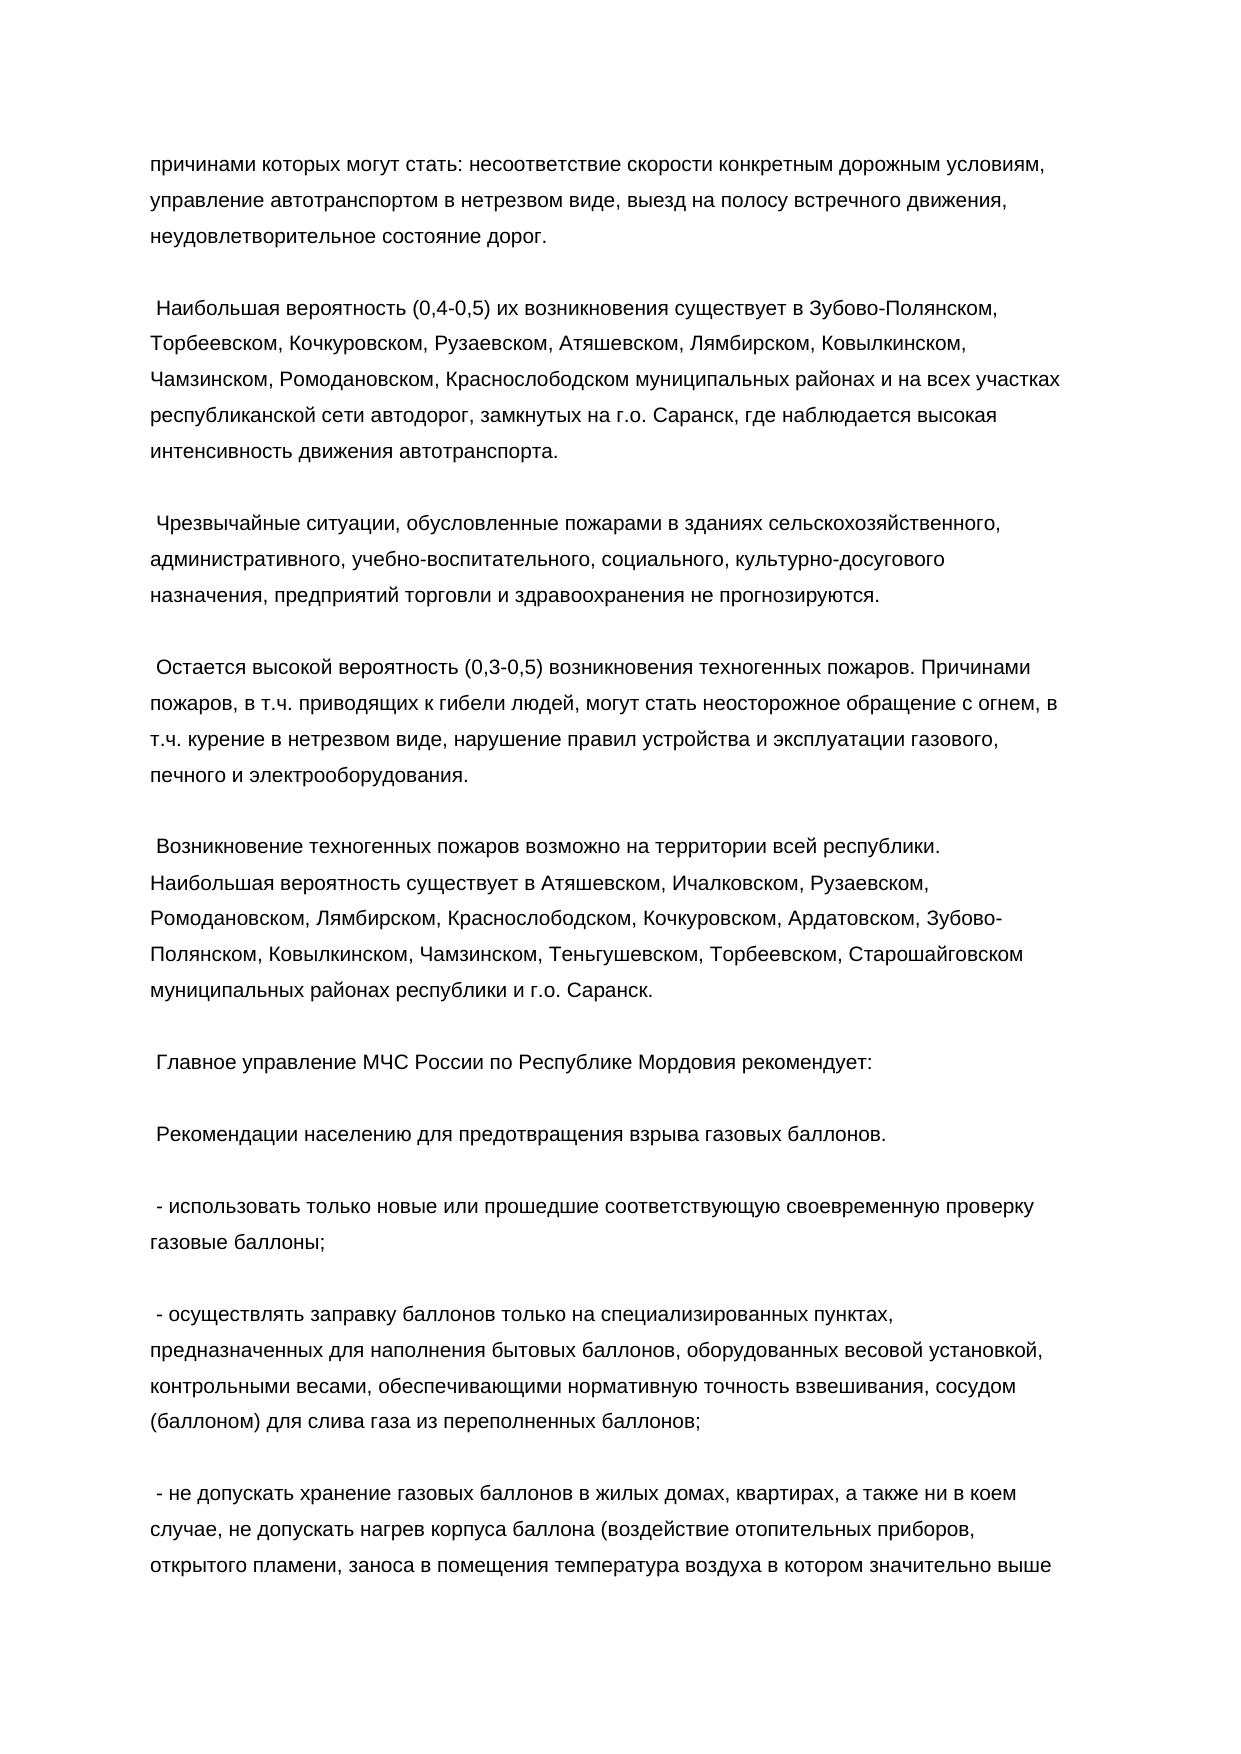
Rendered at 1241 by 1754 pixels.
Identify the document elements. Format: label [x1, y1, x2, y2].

table_cell [140, 150, 1078, 1577]
